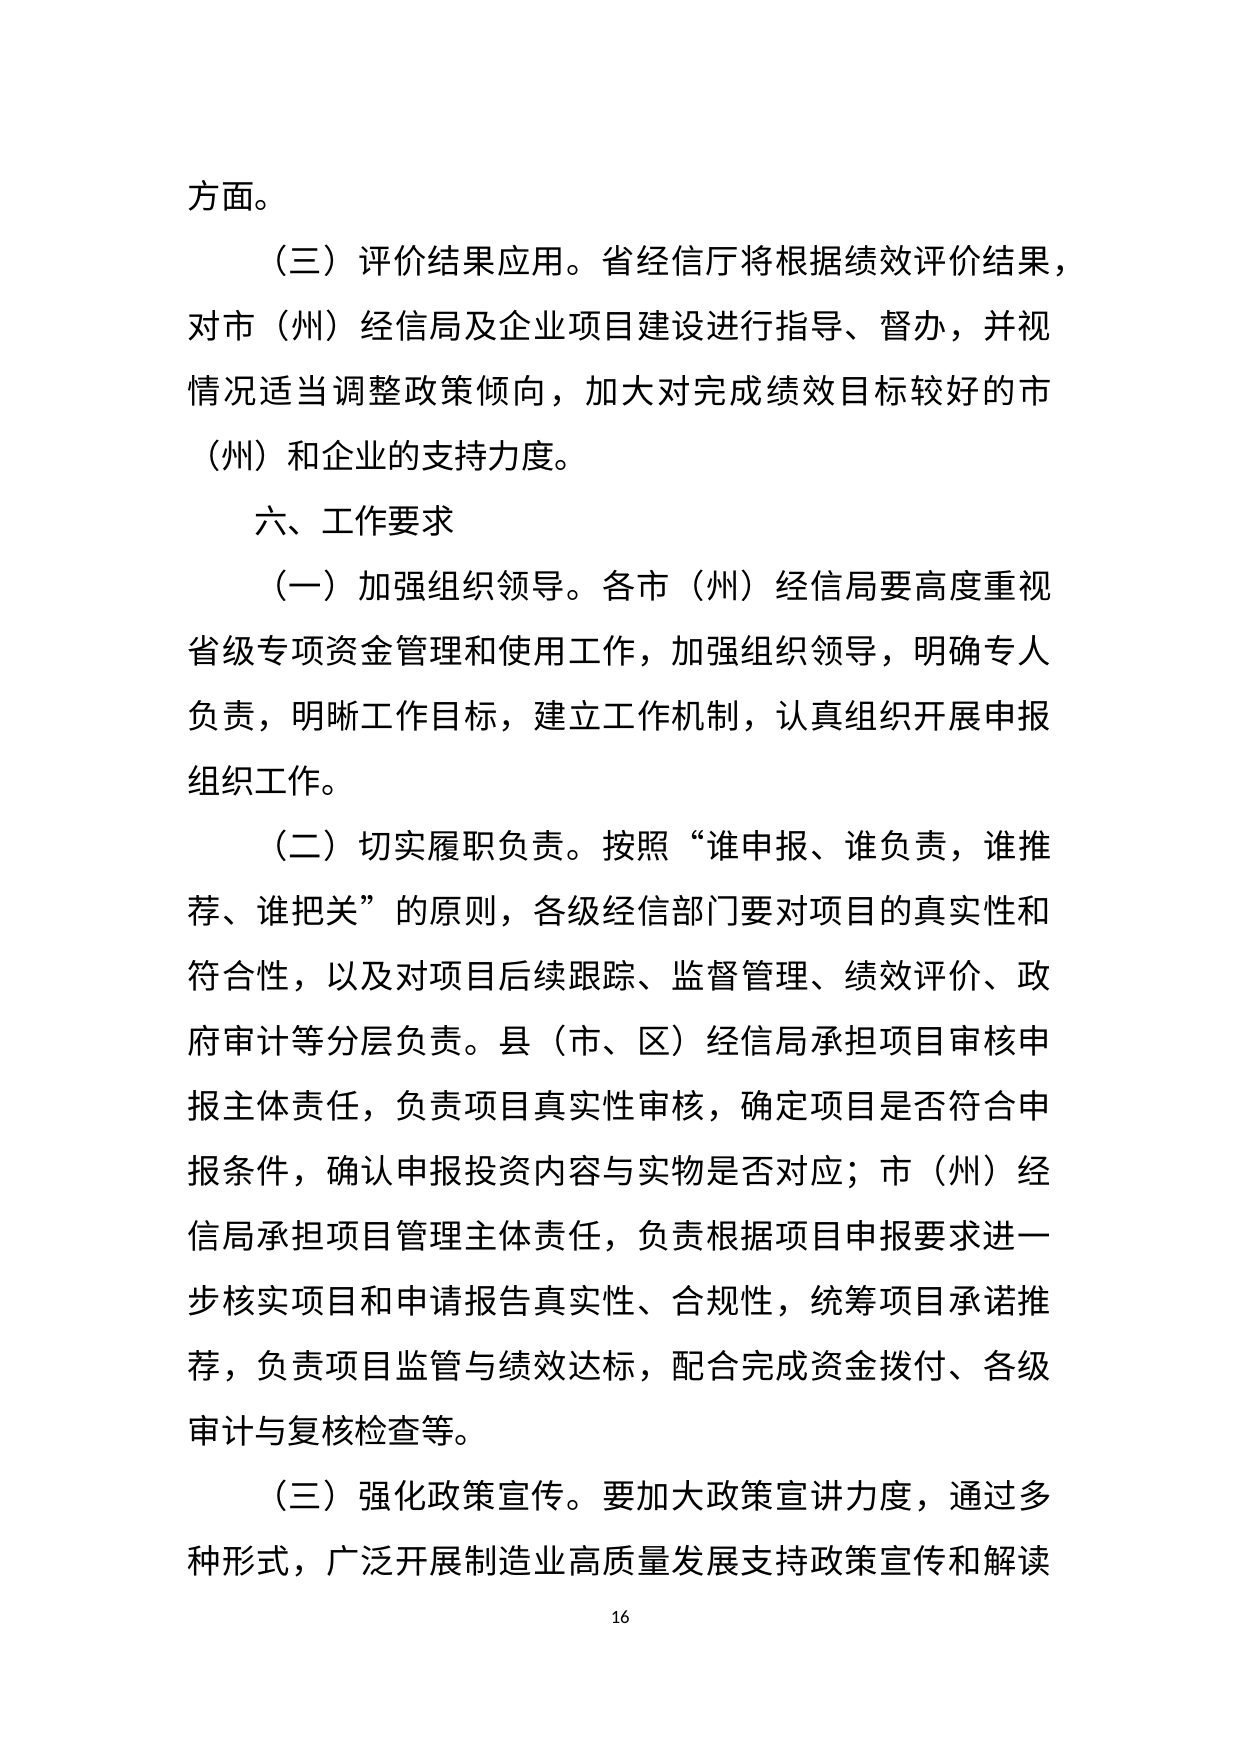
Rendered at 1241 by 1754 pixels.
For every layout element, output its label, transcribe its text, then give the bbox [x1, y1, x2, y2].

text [187, 162, 1053, 227]
text （二）切实履职负责。按照“谁申报、谁负责，谁推荐、谁把关”的原则，各级经信部门要对项目的真实性和符合性，以及对项目后续跟踪、监督管理、绩效评价、政府审计等分层负责。县（市、区）经信局承担项目审核申报主体责任，负责项目真实性审核，确定项目是否符合申报条件，确认申报投资内容与实物是否对应；市（州）经信局承担项目管理主体责任，负责根据项目申报要求进一步核实项目和申请报告真实性、合规性，统筹项目承诺推荐，负责项目监管与绩效达标，配合完成资金拨付、各级审计与复核检查等。 [187, 812, 1053, 1462]
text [187, 1462, 1053, 1592]
text （一）加强组织领导。各市（州）经信局要高度重视省级专项资金管理和使用工作，加强组织领导，明确专人负责，明晰工作目标，建立工作机制，认真组织开展申报组织工作。 [187, 552, 1053, 812]
text （三）评价结果应用。省经信厅将根据绩效评价结果，对市（州）经信局及企业项目建设进行指导、督办，并视情况适当调整政策倾向，加大对完成绩效目标较好的市（州）和企业的支持力度。 [187, 227, 1053, 487]
text 六、工作要求 [187, 487, 1053, 552]
